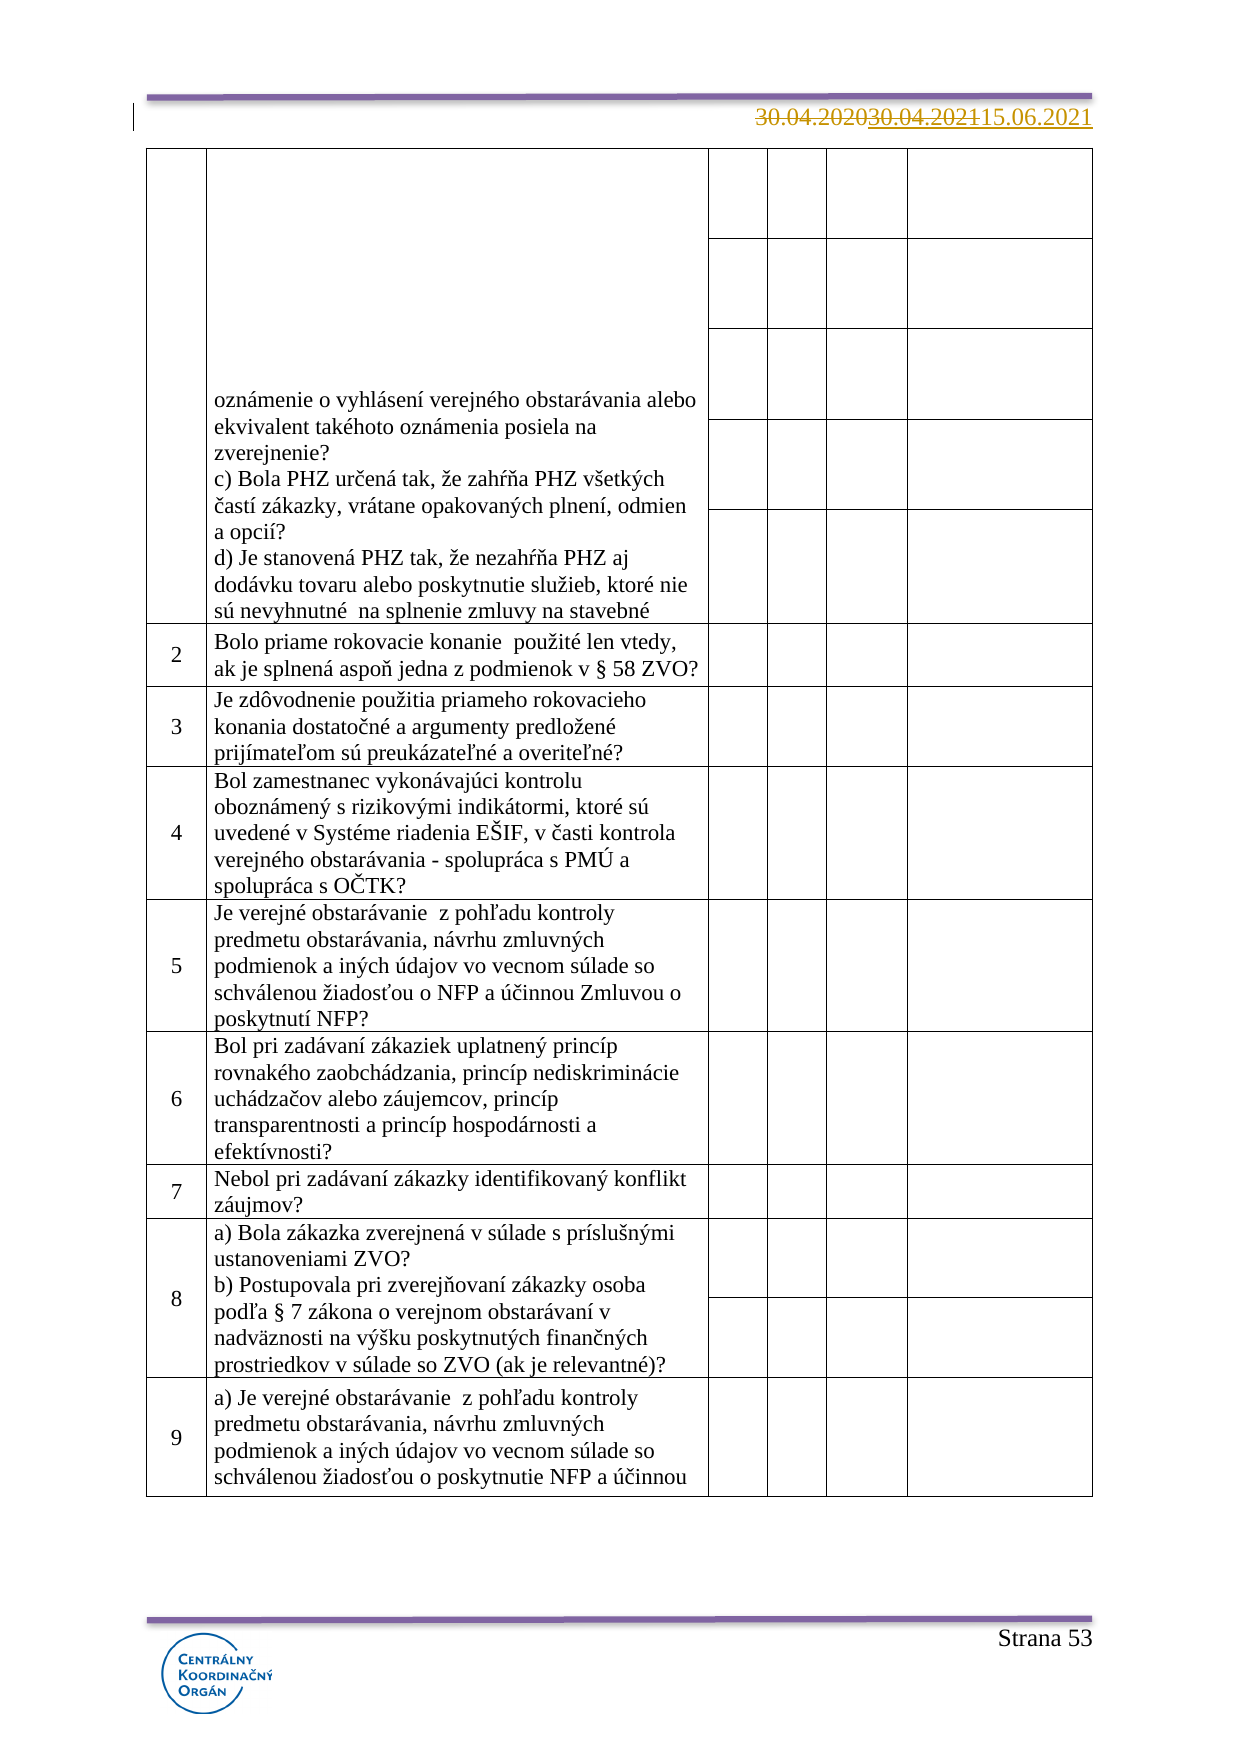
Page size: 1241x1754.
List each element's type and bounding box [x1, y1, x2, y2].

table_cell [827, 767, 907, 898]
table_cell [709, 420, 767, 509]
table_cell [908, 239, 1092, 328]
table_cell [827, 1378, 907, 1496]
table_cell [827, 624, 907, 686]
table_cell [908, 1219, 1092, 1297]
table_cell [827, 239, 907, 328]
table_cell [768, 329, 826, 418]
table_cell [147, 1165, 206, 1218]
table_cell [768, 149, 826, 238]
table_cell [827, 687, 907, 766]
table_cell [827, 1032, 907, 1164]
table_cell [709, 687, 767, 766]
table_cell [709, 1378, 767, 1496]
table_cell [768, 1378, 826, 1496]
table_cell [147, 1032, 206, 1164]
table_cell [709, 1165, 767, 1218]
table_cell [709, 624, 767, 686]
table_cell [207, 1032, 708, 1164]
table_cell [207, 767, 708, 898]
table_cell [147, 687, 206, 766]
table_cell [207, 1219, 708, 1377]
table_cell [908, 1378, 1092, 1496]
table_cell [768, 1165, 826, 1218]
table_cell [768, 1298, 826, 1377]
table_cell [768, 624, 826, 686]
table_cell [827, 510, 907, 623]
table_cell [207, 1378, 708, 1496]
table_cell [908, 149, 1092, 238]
picture [159, 1631, 272, 1713]
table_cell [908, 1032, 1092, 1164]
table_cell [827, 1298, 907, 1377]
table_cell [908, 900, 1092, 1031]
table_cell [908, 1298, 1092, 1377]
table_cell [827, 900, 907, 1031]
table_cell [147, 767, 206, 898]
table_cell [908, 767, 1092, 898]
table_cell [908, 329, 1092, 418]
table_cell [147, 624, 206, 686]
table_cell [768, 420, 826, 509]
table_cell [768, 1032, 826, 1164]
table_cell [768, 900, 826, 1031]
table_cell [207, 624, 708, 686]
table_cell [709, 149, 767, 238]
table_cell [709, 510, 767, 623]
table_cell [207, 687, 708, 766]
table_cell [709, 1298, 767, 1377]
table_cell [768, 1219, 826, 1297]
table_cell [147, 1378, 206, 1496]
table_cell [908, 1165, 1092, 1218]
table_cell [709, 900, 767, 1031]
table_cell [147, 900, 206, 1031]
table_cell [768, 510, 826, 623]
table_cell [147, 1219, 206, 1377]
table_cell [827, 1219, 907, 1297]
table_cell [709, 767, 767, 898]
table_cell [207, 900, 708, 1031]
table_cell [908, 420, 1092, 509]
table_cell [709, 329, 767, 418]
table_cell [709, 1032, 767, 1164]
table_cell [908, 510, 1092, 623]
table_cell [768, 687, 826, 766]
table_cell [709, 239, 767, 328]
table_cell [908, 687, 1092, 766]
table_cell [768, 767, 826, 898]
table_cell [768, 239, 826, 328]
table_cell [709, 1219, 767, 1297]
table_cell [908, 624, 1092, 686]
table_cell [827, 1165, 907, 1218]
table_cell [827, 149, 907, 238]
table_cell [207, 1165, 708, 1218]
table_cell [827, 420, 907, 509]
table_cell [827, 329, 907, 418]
